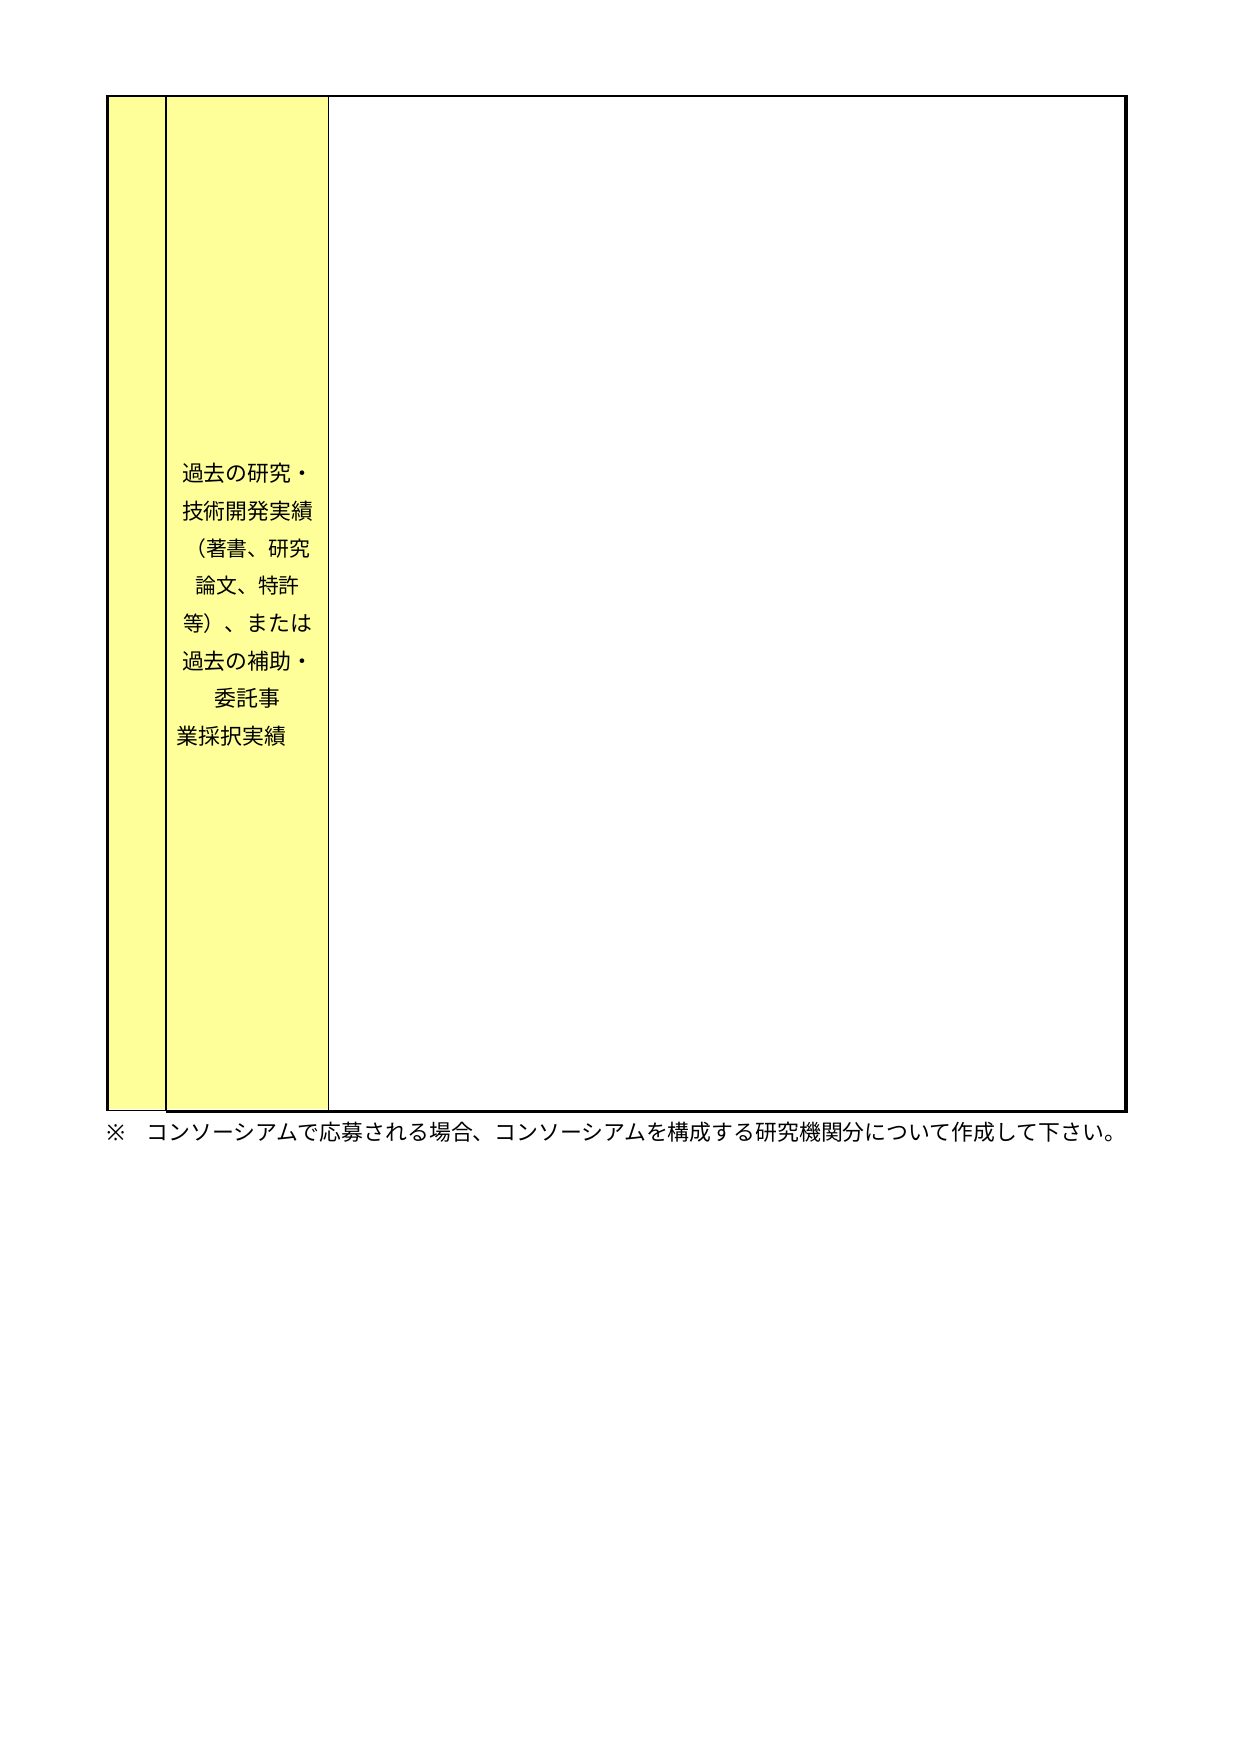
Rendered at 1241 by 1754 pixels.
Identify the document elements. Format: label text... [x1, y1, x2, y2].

table_cell 過去の研究・ 技術開発実績（著書、研究論文、特許等）、または過去の補助・委託事 業採択実績 [167, 97, 328, 1109]
table_cell [329, 97, 1124, 1109]
text ※ コンソーシアムで応募される場合、コンソーシアムを構成する研究機関分について作成して下さい。 [106, 1113, 1152, 1150]
